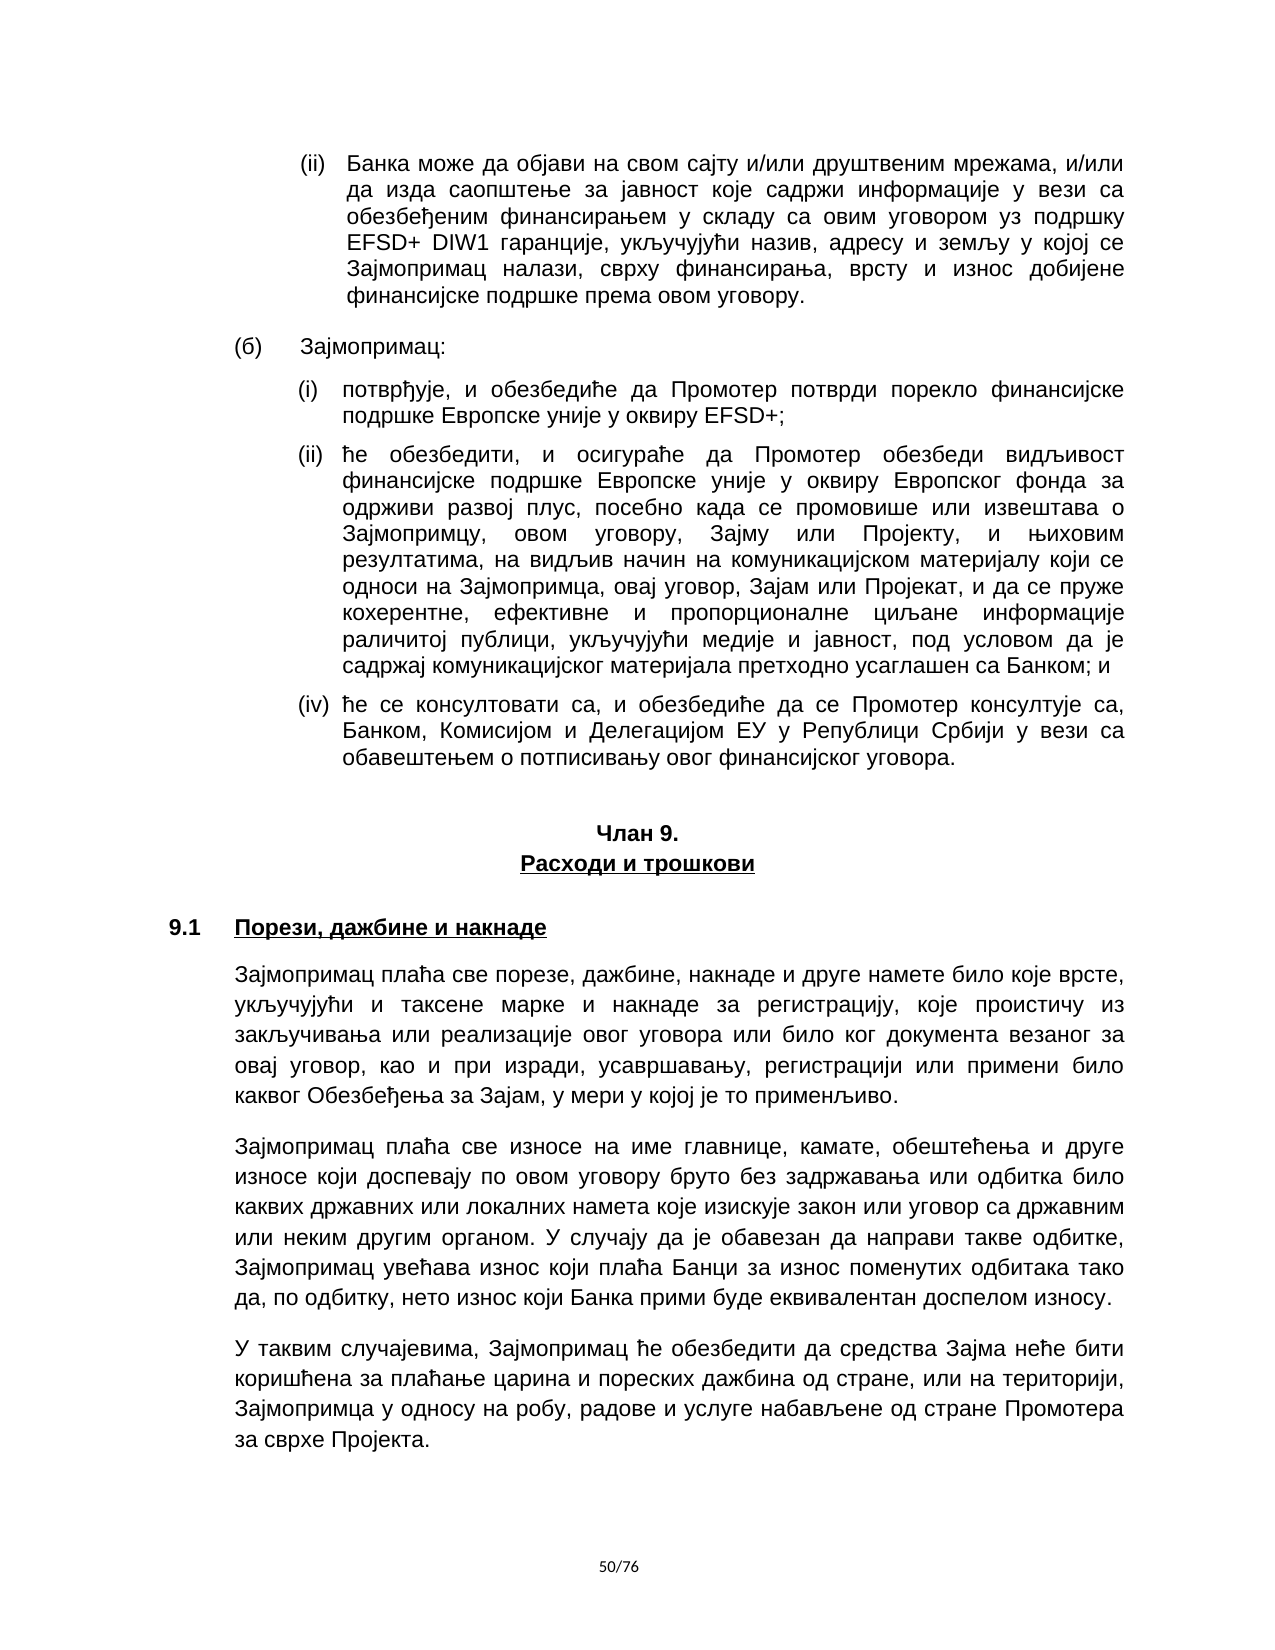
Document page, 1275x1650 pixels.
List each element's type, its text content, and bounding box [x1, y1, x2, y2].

text (i) потврђује, и обезбедиће да Промотер потврди порекло финансијске подршке Европске уније у оквиру EFSD+; [298, 376, 1125, 428]
text (б) Зајмопримац: [234, 333, 1125, 359]
text Члан 9. [150, 820, 1125, 846]
text Зајмопримац плаћа све порезе, дажбине, накнаде и друге намете било које врсте, укључујући и таксене марке и накнаде за регистрацију, које проистичу из закључивања или реализације овог уговора или било ког документа везаног за овај уговор, као и при изради, усавршавању, регистрацији или примени било каквог Обезбеђења за Зајам, у мери у којој је то применљиво. [234, 961, 1125, 1108]
text (iv) ће се консултовати са, и обезбедиће да се Промотер консултује са, Банком, Комисијом и Делегацијом ЕУ у Републици Србији у вези са обавештењем о потписивању овог финансијског уговора. [298, 691, 1125, 770]
text (ii) ће обезбедити, и осигураће да Промотер обезбеди видљивост финансијске подршке Европске уније у оквиру Европског фонда за одрживи развој плус, посебно када се промовише или извештава о Зајмопримцу, овом уговору, Зајму или Пројекту, и њиховим резултатима, на видљив начин на комуникацијском материјалу који се односи на Зајмопримца, овај уговор, Зајам или Пројекат, и да се пруже кохерентне, ефективне и пропорционалне циљане информације раличитој публици, укључујући медије и јавност, под условом да је садржај комуникацијског материјала претходно усаглашен са Банком; и [298, 441, 1125, 678]
text Расходи и трошкови [150, 850, 1125, 876]
text Зајмопримац плаћа све износе на име главнице, камате, обештећења и друге износе који доспевају по овом уговору бруто без задржавања или одбитка било каквих државних или локалних намета које изискује закон или уговор са државним или неким другим органом. У случају да је обавезан да направи такве одбитке, Зајмопримац увећава износ који плаћа Банци за износ поменутих одбитака тако да, по одбитку, нето износ који Банка прими буде еквивалентан доспелом износу. [234, 1133, 1125, 1310]
text У таквим случајевима, Зајмопримац ће обезбедити да средства Зајма неће бити коришћена за плаћање царина и пореских дажбина од стране, или на територији, Зајмопримца у односу на робу, радове и услуге набављене од стране Промотера за сврхе Пројекта. [234, 1335, 1125, 1452]
list Порези, дажбине и накнаде [169, 914, 1125, 940]
list Банка може да објави на свом сајту и/или друштвеним мрежама, и/или да изда саопштење за јавност које садржи информације у вези са обезбеђеним финансирањем у складу са овим уговором уз подршку EFSD+ DIW1 гаранције, укључујући назив, адресу и земљу у којој се Зајмопримац налази, сврху финансирања, врсту и износ добијене финансијске подршке према овом уговору. [300, 150, 1125, 308]
